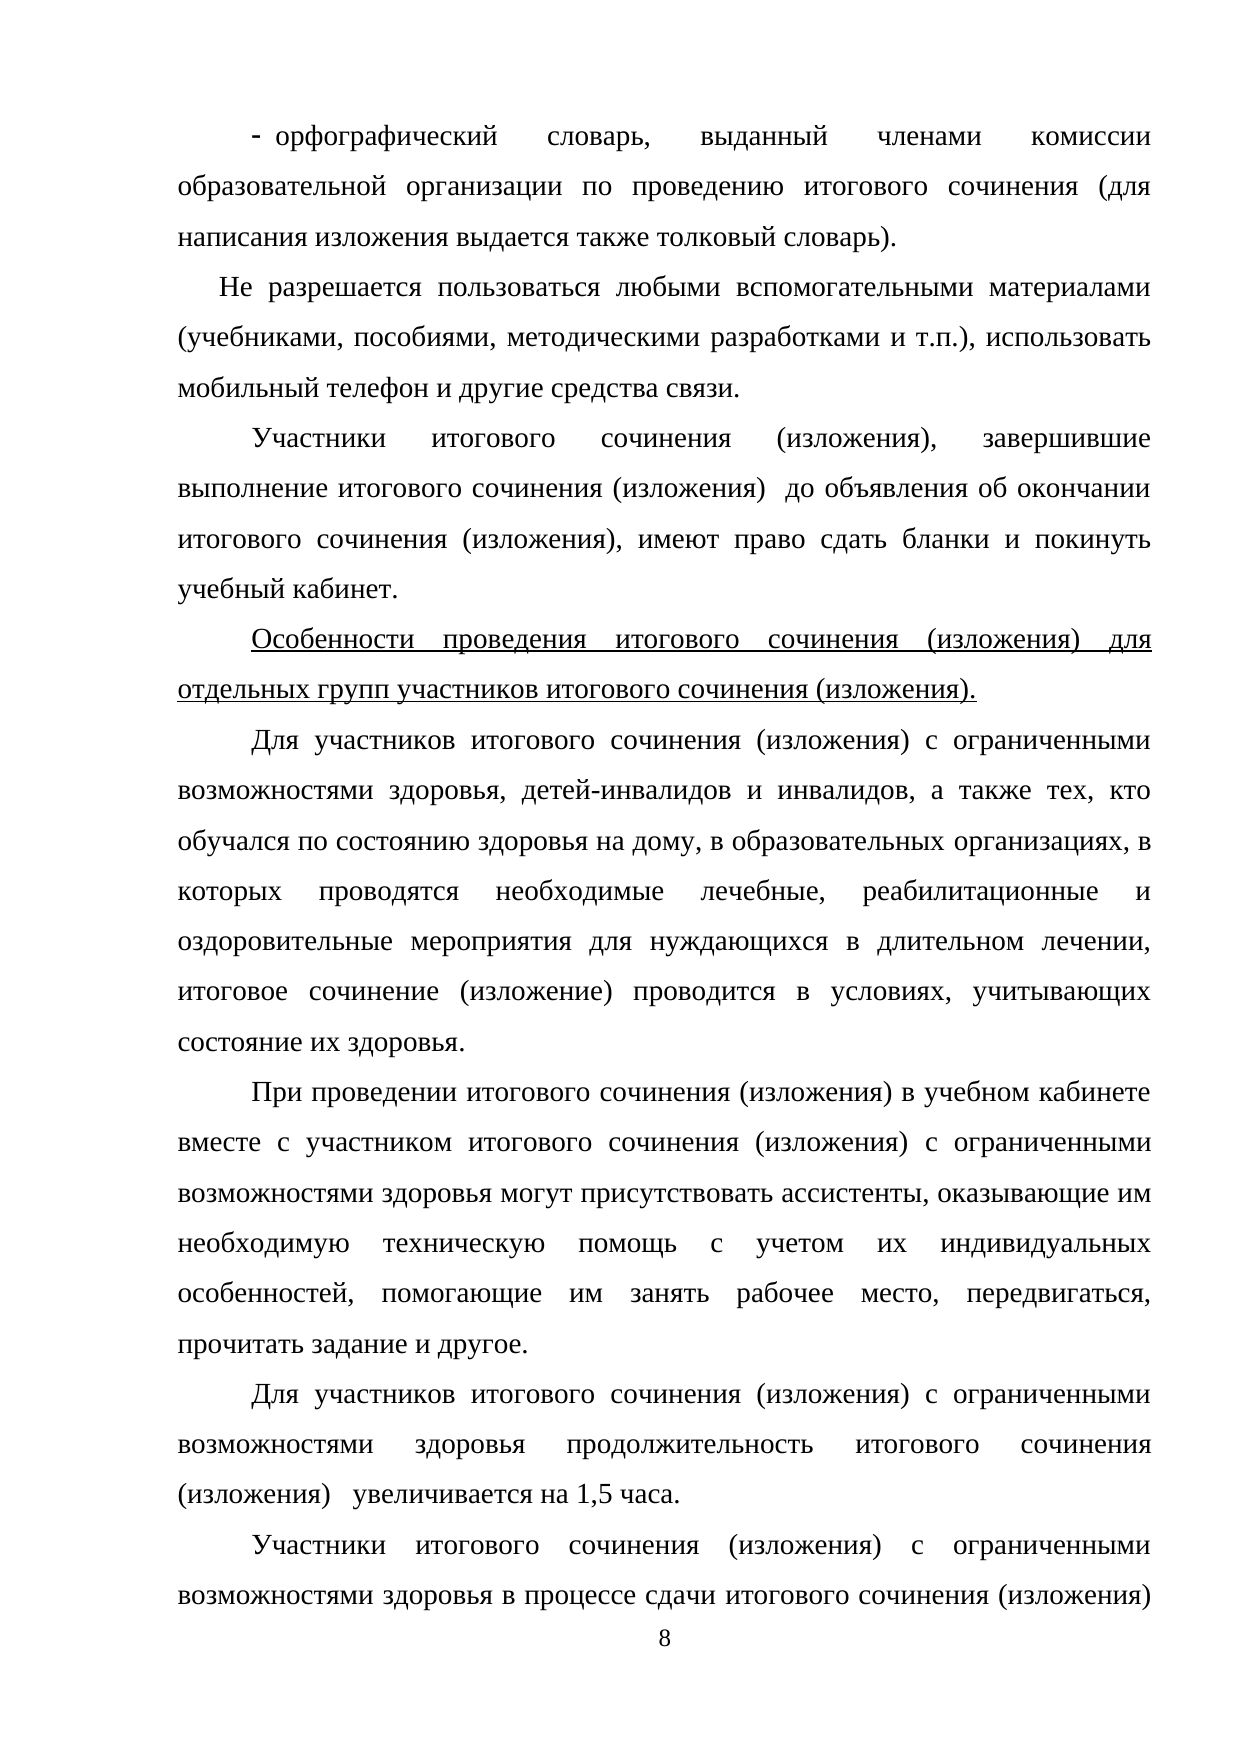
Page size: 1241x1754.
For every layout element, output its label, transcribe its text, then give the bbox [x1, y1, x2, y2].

text При проведении итогового сочинения (изложения) в учебном кабинете вместе с участником итогового сочинения (изложения) с ограниченными возможностями здоровья могут присутствовать ассистенты, оказывающие им необходимую техническую помощь с учетом их индивидуальных особенностей, помогающие им занять рабочее место, передвигаться, прочитать задание и другое. [177, 1074, 1152, 1359]
text орфографический словарь, выданный членами комиссии образовательной организации по проведению итогового сочинения (для написания изложения выдается также толковый словарь). [177, 118, 1152, 252]
text Не разрешается пользоваться любыми вспомогательными материалами (учебниками, пособиями, методическими разработками и т.п.), использовать мобильный телефон и другие средства связи. [177, 269, 1152, 403]
text Участники итогового сочинения (изложения), завершившие выполнение итогового сочинения (изложения) до объявления об окончании итогового сочинения (изложения), имеют право сдать бланки и покинуть учебный кабинет. [177, 420, 1152, 604]
text Для участников итогового сочинения (изложения) с ограниченными возможностями здоровья продолжительность итогового сочинения (изложения) увеличивается на 1,5 часа. [177, 1376, 1152, 1510]
text Для участников итогового сочинения (изложения) с ограниченными возможностями здоровья, детей-инвалидов и инвалидов, а также тех, кто обучался по состоянию здоровья на дому, в образовательных организациях, в которых проводятся необходимые лечебные, реабилитационные и оздоровительные мероприятия для нуждающихся в длительном лечении, итоговое сочинение (изложение) проводится в условиях, учитывающих состояние их здоровья. [177, 722, 1152, 1057]
text Особенности проведения итогового сочинения (изложения) для отдельных групп участников итогового сочинения (изложения). [177, 621, 1152, 705]
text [177, 1527, 1152, 1611]
